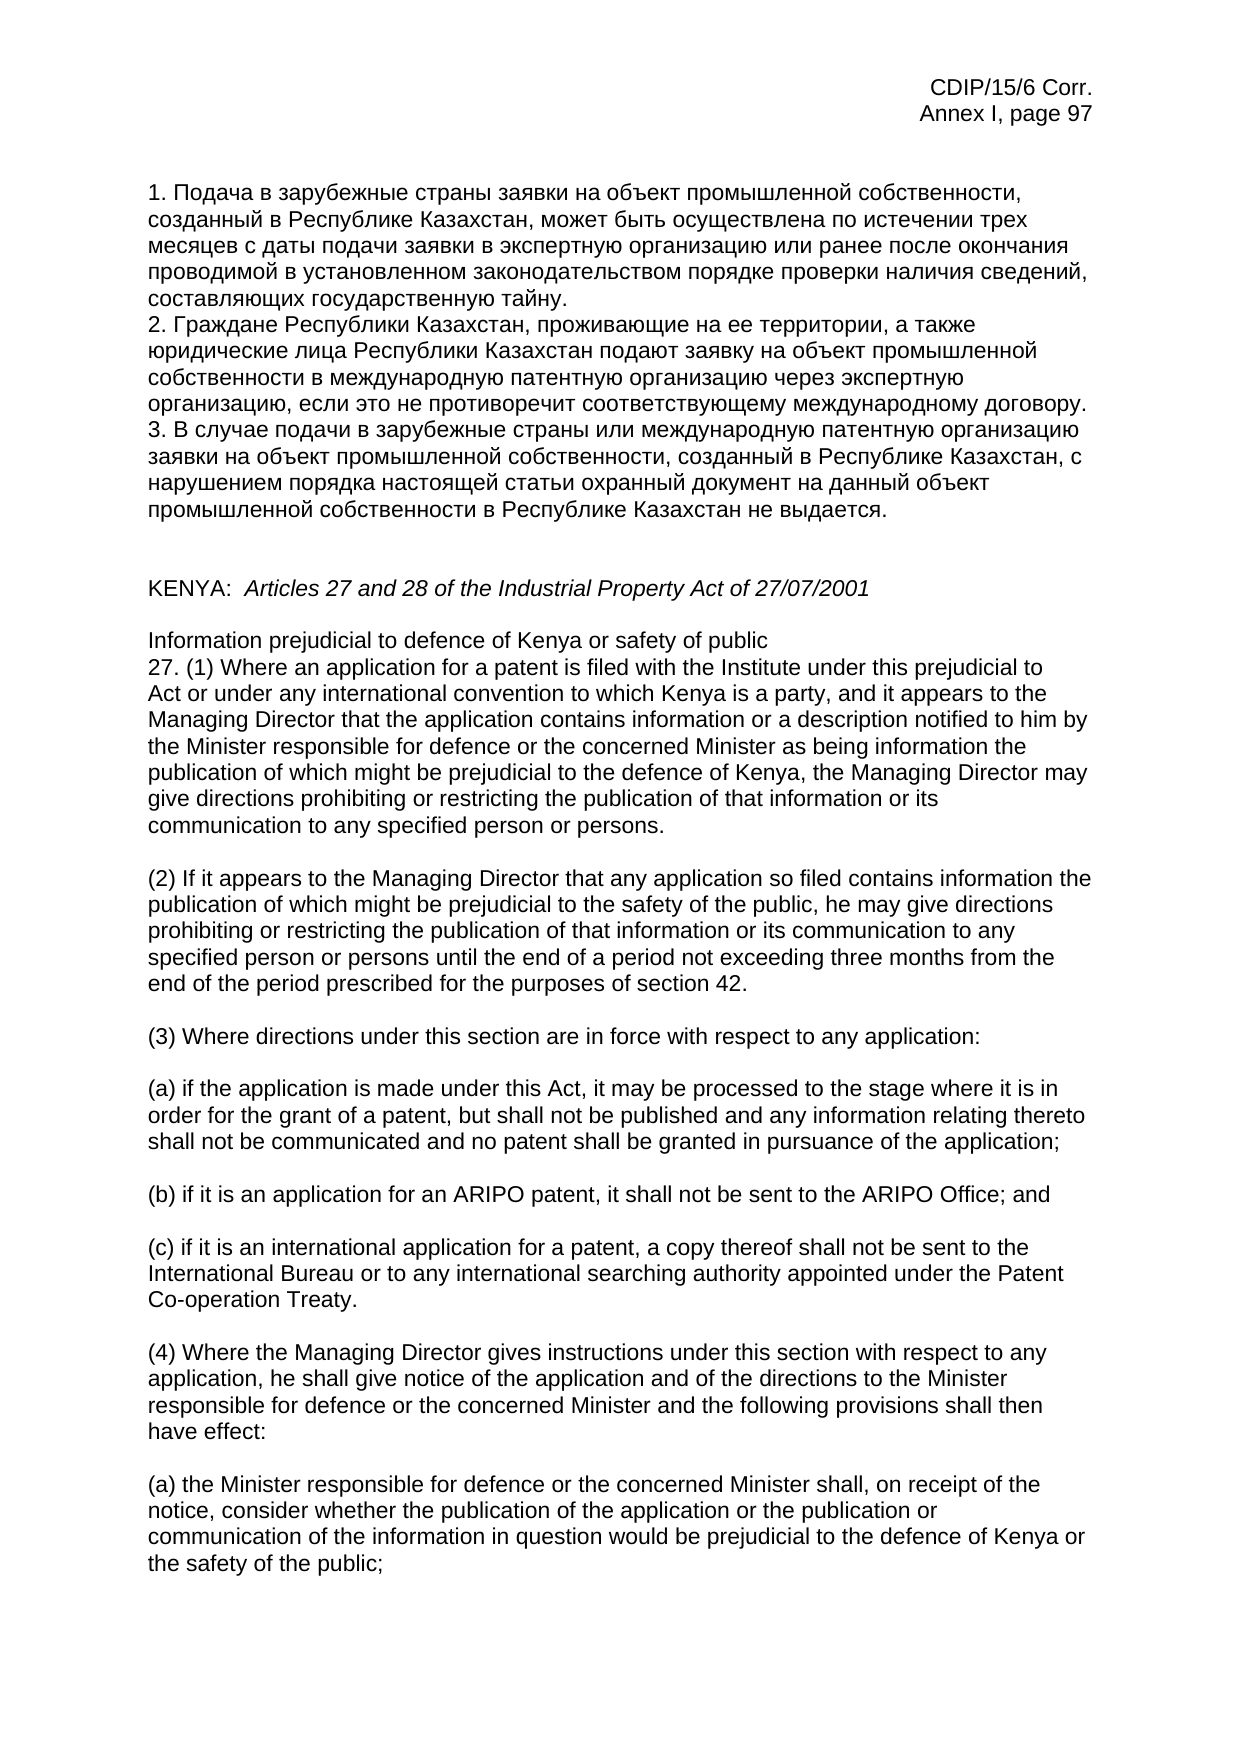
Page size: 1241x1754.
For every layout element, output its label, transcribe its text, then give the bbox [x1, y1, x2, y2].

text (c) if it is an international application for a patent, a copy thereof shall not be sent to the International Bureau or to any international searching authority appointed under the Patent Co-operation Treaty. [148, 1233, 1093, 1312]
text (2) If it appears to the Managing Director that any application so filed contains information the publication of which might be prejudicial to the safety of the public, he may give directions prohibiting or restricting the publication of that information or its communication to any specified person or persons until the end of a period not exceeding three months from the end of the period prescribed for the purposes of section 42. [148, 864, 1093, 996]
text (a) the Minister responsible for defence or the concerned Minister shall, on receipt of the notice, consider whether the publication of the application or the publication or communication of the information in question would be prejudicial to the defence of Kenya or the safety of the public; [148, 1471, 1093, 1576]
text (b) if it is an application for an ARIPO patent, it shall not be sent to the ARIPO Office; and [148, 1181, 1093, 1207]
text 27. (1) Where an application for a patent is filed with the Institute under this prejudicial to [148, 654, 1093, 680]
text Act or under any international convention to which Kenya is a party, and it appears to the Managing Director that the application contains information or a description notified to him by the Minister responsible for defence or the concerned Minister as being information the publication of which might be prejudicial to the defence of Kenya, the Managing Director may give directions prohibiting or restricting the publication of that information or its communication to any specified person or persons. [148, 680, 1093, 838]
text Information prejudicial to defence of or safety of public [148, 627, 1093, 654]
text 1. Подача в зарубежные страны заявки на объект промышленной собственности, созданный в Республике Казахстан, может быть осуществлена по истечении трех месяцев с даты подачи заявки в экспертную организацию или ранее после окончания проводимой в установленном законодательством порядке проверки наличия сведений, составляющих государственную тайну. [148, 179, 1093, 311]
text (a) if the application is made under this Act, it may be processed to the stage where it is in order for the grant of a patent, but shall not be published and any information relating thereto shall not be communicated and no patent shall be granted in pursuance of the application; [148, 1075, 1093, 1154]
text (3) Where directions under this section are in force with respect to any application: [148, 1023, 1093, 1049]
text (4) Where the Managing Director gives instructions under this section with respect to any application, he shall give notice of the application and of the directions to the Minister responsible for defence or the concerned Minister and the following provisions shall then have effect: [148, 1339, 1093, 1444]
text 3. В случае подачи в зарубежные страны или международную патентную организацию заявки на объект промышленной собственности, созданный в Республике Казахстан, с нарушением порядка настоящей статьи охранный документ на данный объект промышленной собственности в Республике Казахстан не выдается. [148, 416, 1093, 522]
text KENYA: Articles 27 and 28 of the Industrial Property Act of 27/07/2001 [148, 574, 1093, 601]
text 2. Граждане Республики Казахстан, проживающие на ее территории, а также юридические лица Республики Казахстан подают заявку на объект промышленной собственности в международную патентную организацию через экспертную организацию, если это не противоречит соответствующему международному договору. [148, 311, 1093, 416]
